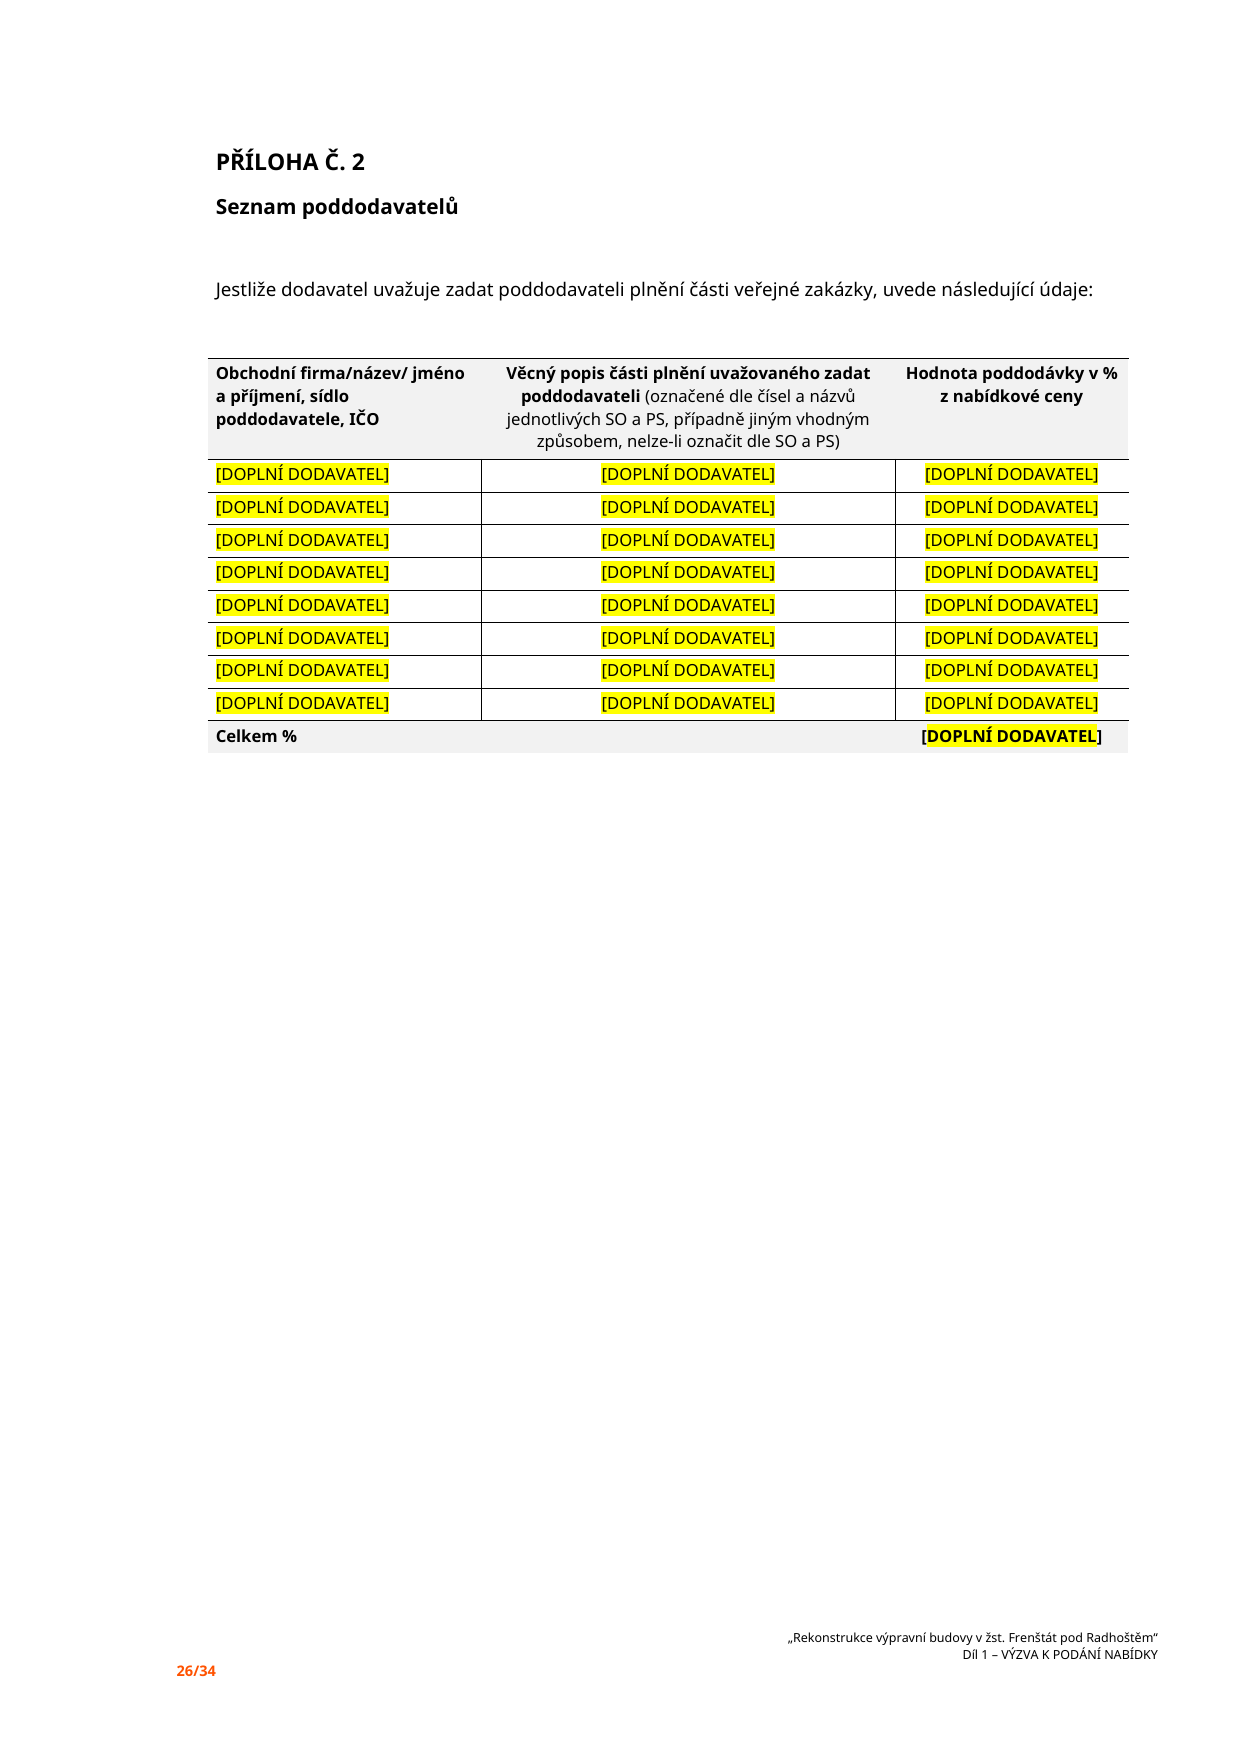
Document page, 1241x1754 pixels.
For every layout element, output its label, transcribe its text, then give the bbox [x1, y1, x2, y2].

table_cell [DOPLNÍ DODAVATEL] [482, 689, 895, 720]
text Seznam poddodavatelů [216, 192, 1122, 221]
table_cell [DOPLNÍ DODAVATEL] [208, 493, 481, 524]
table_cell [DOPLNÍ DODAVATEL] [208, 591, 481, 622]
table_cell [DOPLNÍ DODAVATEL] [482, 558, 895, 589]
table_cell [DOPLNÍ DODAVATEL] [896, 525, 1128, 557]
text Příloha č. 2 [216, 146, 1122, 177]
table_cell [DOPLNÍ DODAVATEL] [896, 689, 1128, 720]
table_cell [DOPLNÍ DODAVATEL] [896, 460, 1128, 491]
table_cell [DOPLNÍ DODAVATEL] [482, 493, 895, 524]
table_cell [DOPLNÍ DODAVATEL] [482, 460, 895, 491]
table_cell [DOPLNÍ DODAVATEL] [208, 558, 481, 589]
table_cell [DOPLNÍ DODAVATEL] [896, 656, 1128, 688]
table_cell [DOPLNÍ DODAVATEL] [208, 623, 481, 655]
table_cell [DOPLNÍ DODAVATEL] [208, 689, 481, 720]
table_cell [DOPLNÍ DODAVATEL] [208, 525, 481, 557]
table_cell [DOPLNÍ DODAVATEL] [208, 656, 481, 688]
table_cell [DOPLNÍ DODAVATEL] [896, 591, 1128, 622]
table_cell [DOPLNÍ DODAVATEL] [482, 656, 895, 688]
table_cell [DOPLNÍ DODAVATEL] [482, 623, 895, 655]
table_cell [481, 721, 895, 753]
table_header Hodnota poddodávky v % z nabídkové ceny [895, 359, 1128, 459]
table_cell [DOPLNÍ DODAVATEL] [895, 721, 1128, 753]
table_cell [DOPLNÍ DODAVATEL] [482, 591, 895, 622]
table_cell [DOPLNÍ DODAVATEL] [208, 460, 481, 491]
table_cell Celkem % [208, 721, 481, 753]
table_cell [DOPLNÍ DODAVATEL] [896, 623, 1128, 655]
table_cell [DOPLNÍ DODAVATEL] [482, 525, 895, 557]
text Jestliže dodavatel uvažuje zadat poddodavateli plnění části veřejné zakázky, uvede následující údaje: [216, 277, 1122, 302]
table_header Obchodní firma/název/ jméno a příjmení, sídlo poddodavatele, IČO [208, 359, 481, 459]
table_cell [DOPLNÍ DODAVATEL] [896, 493, 1128, 524]
table_header Věcný popis části plnění uvažovaného zadat poddodavateli (označené dle čísel a názvů jednotlivých SO a PS, případně jiným vhodným způsobem, nelze-li označit dle SO a PS) [481, 359, 895, 459]
table_cell [DOPLNÍ DODAVATEL] [896, 558, 1128, 589]
